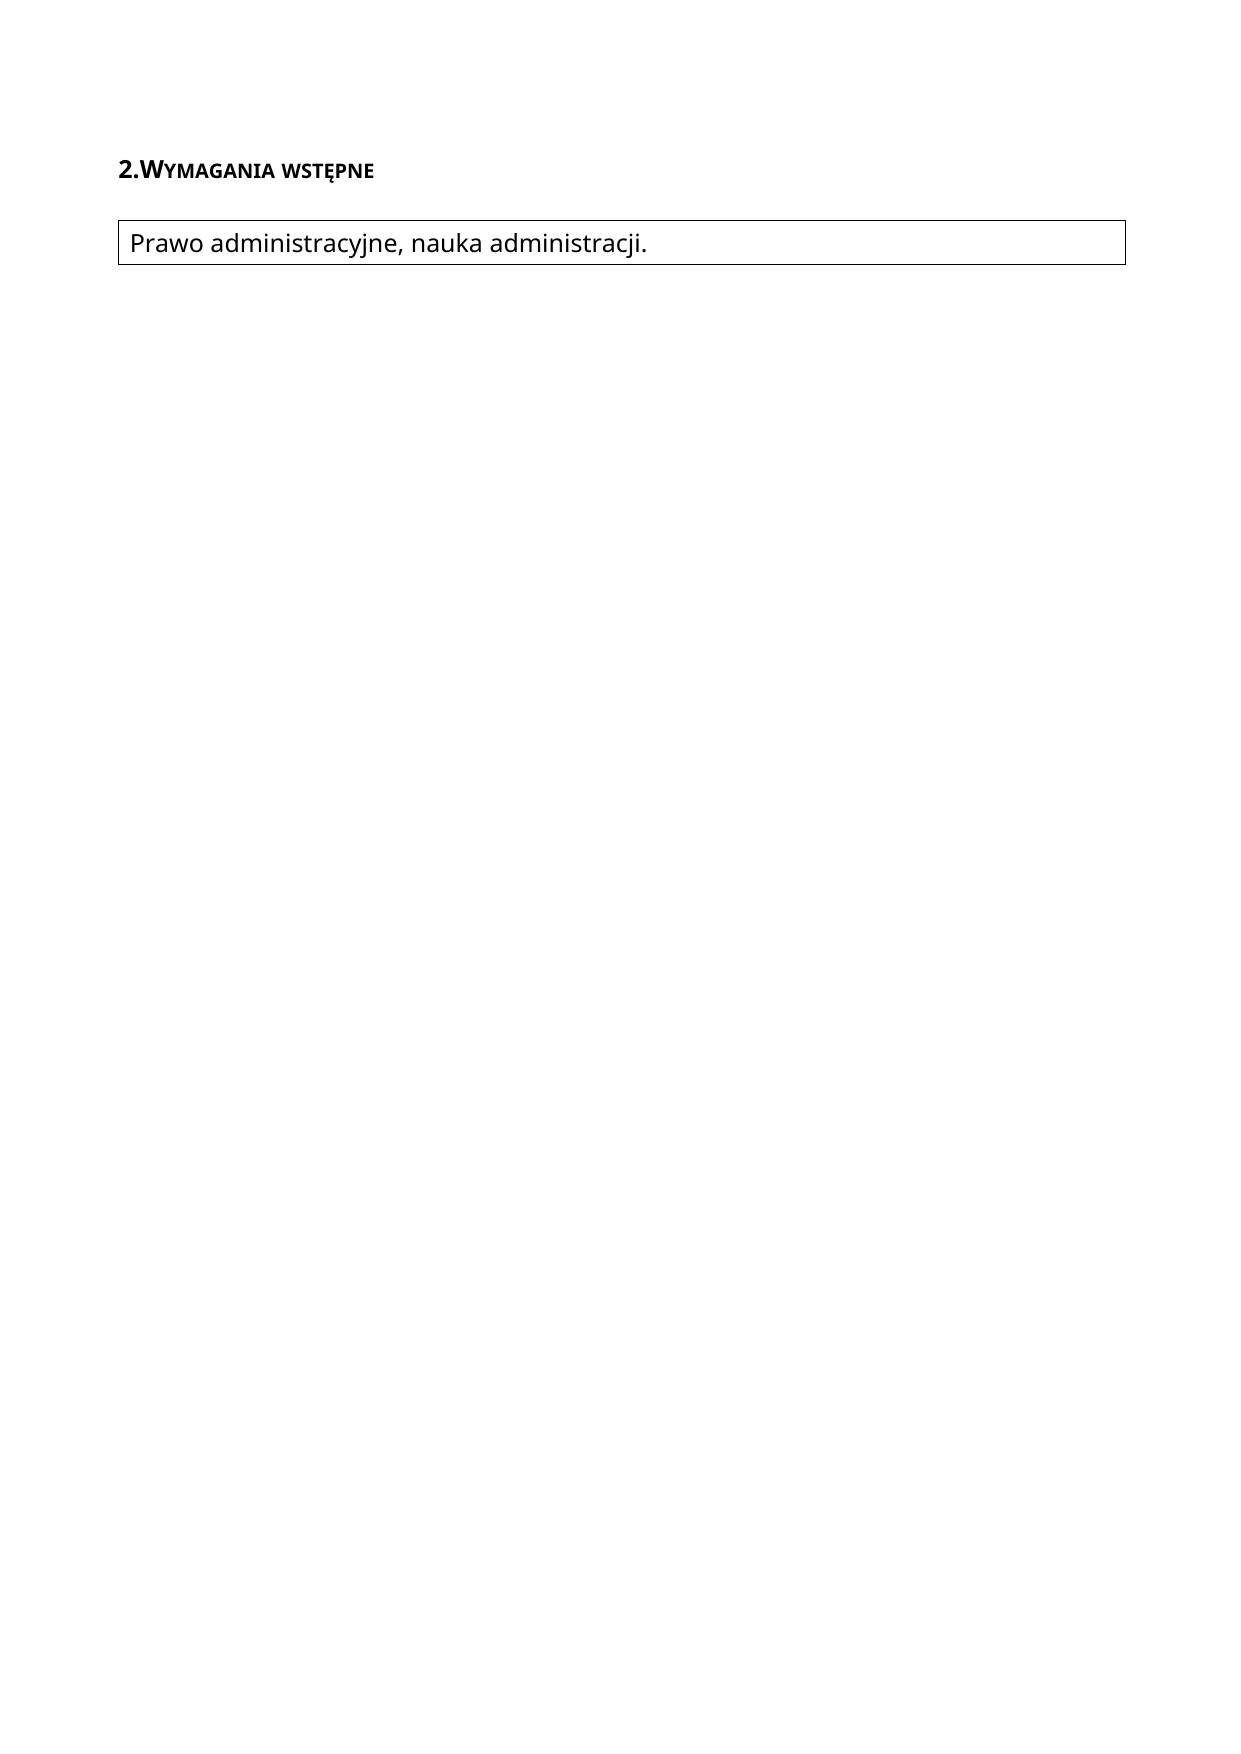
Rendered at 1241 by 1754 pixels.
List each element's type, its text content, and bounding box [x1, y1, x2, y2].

table_header Prawo administracyjne, nauka administracji. [119, 221, 1125, 264]
text 2.Wymagania wstępne [118, 152, 1122, 186]
